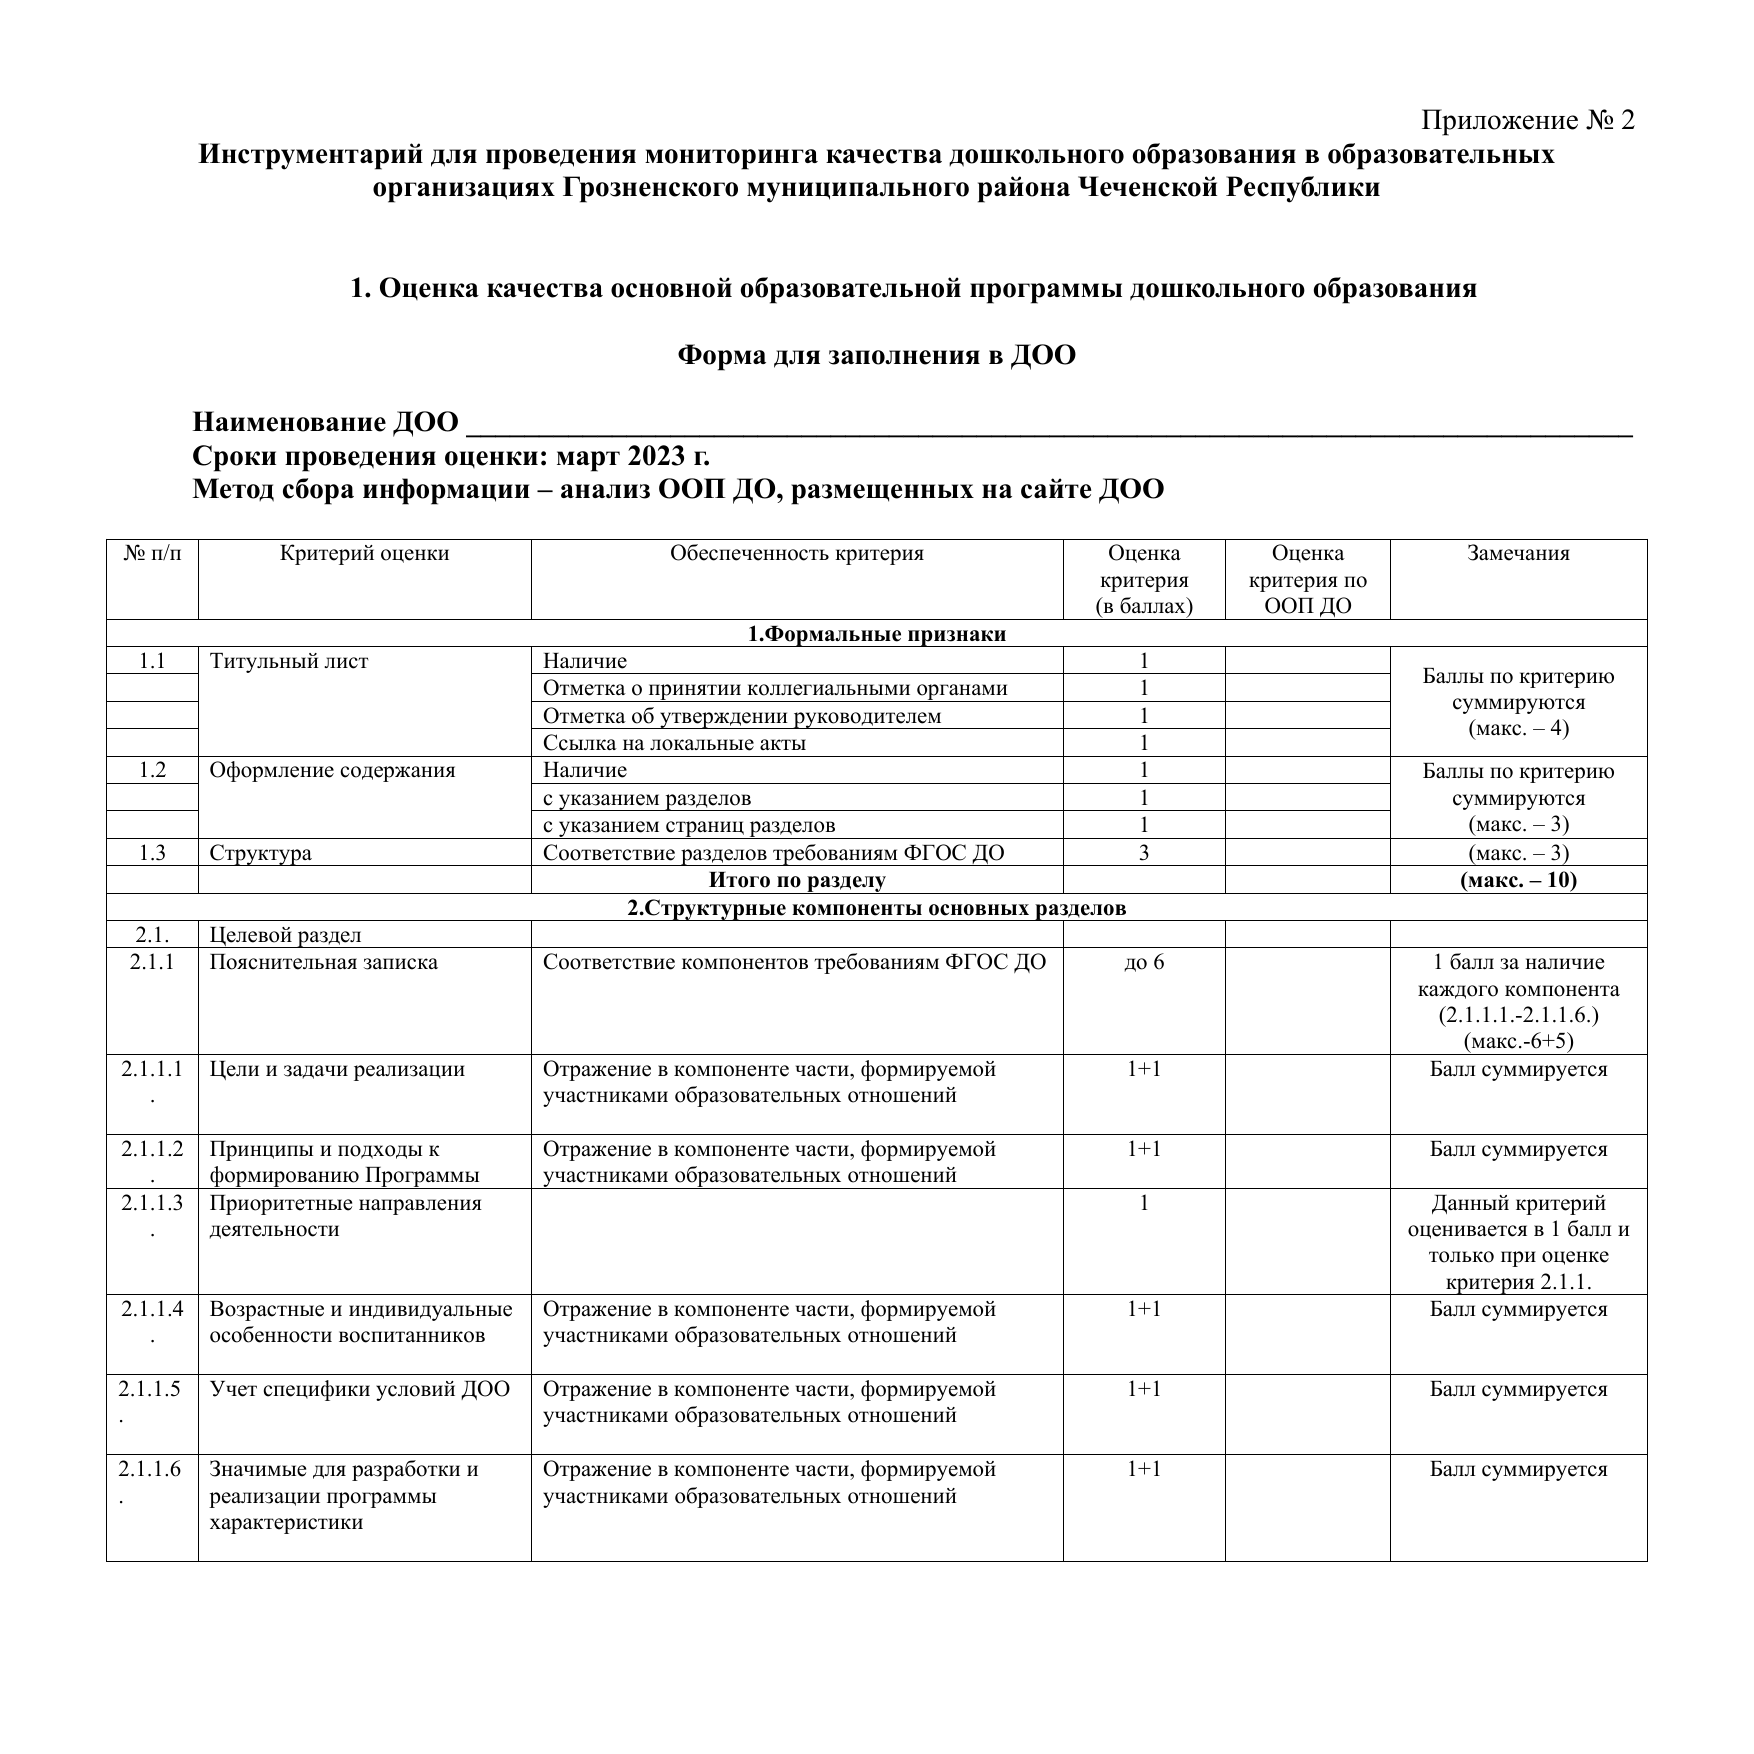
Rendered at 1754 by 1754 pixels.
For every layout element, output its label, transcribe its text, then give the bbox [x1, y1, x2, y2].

table_cell [1226, 1295, 1390, 1374]
table_cell 1 [1064, 729, 1225, 756]
table_cell [1391, 921, 1647, 947]
table_cell [1226, 1455, 1390, 1561]
table_cell [107, 866, 198, 892]
table_cell [199, 866, 531, 892]
table_cell Данный критерий оценивается в 1 балл и только при оценке критерия 2.1.1. [1391, 1189, 1647, 1294]
table_cell с указанием разделов [532, 784, 1063, 810]
table_cell [1064, 866, 1225, 892]
table_cell [1226, 702, 1390, 728]
table_cell 1 [1064, 702, 1225, 728]
text Наименование ДОО ________________________________________________________________________________ [118, 404, 1636, 438]
table_cell Титульный лист [199, 647, 531, 756]
table_cell [1226, 1135, 1390, 1188]
table_cell Значимые для разработки и реализации программы характеристики [199, 1455, 531, 1561]
table_cell Возрастные и индивидуальные особенности воспитанников [199, 1295, 531, 1374]
table_cell (макс. – 3) [1391, 839, 1647, 865]
text Инструментарий для проведения мониторинга качества дошкольного образования в образовательных организациях Грозненского муниципального района Чеченской Республики [118, 136, 1636, 203]
table_cell Целевой раздел [199, 921, 531, 947]
table_cell Наличие [532, 757, 1063, 783]
table_cell Отражение в компоненте части, формируемой участниками образовательных отношений [532, 1295, 1063, 1374]
table_cell [532, 1189, 1063, 1294]
text Приложение № 2 [118, 102, 1636, 136]
table_cell [1226, 647, 1390, 673]
table_cell [107, 702, 198, 728]
table_cell 2.Структурные компоненты основных разделов [107, 894, 1647, 920]
table_cell Наличие [532, 647, 1063, 673]
table_cell Пояснительная записка [199, 948, 531, 1054]
table_cell 1+1 [1064, 1455, 1225, 1561]
table_cell 1+1 [1064, 1055, 1225, 1134]
table_cell Соответствие разделов требованиям ФГОС ДО [532, 839, 1063, 865]
table_cell (макс. – 10) [1391, 866, 1647, 892]
table_cell 1+1 [1064, 1135, 1225, 1188]
table_cell Соответствие компонентов требованиям ФГОС ДО [532, 948, 1063, 1054]
table_header Обеспеченность критерия [532, 540, 1063, 618]
table_cell [1226, 866, 1390, 892]
text 1. Оценка качества основной образовательной программы дошкольного образования [118, 270, 1636, 304]
table_cell 1.3 [107, 839, 198, 865]
text Форма для заполнения в ДОО [118, 337, 1636, 371]
table_cell Отражение в компоненте части, формируемой участниками образовательных отношений [532, 1055, 1063, 1134]
table_cell Балл суммируется [1391, 1455, 1647, 1561]
table_header Замечания [1391, 540, 1647, 618]
table_cell 1 балл за наличие каждого компонента (2.1.1.1.-2.1.1.6.) (макс.-6+5) [1391, 948, 1647, 1054]
table_header Оценка критерия (в баллах) [1064, 540, 1225, 618]
table_cell Отражение в компоненте части, формируемой участниками образовательных отношений [532, 1135, 1063, 1188]
table_cell [1226, 1189, 1390, 1294]
table_cell Отметка об утверждении руководителем [532, 702, 1063, 728]
table_cell [532, 921, 1063, 947]
table_cell 2.1.1.5. [107, 1375, 198, 1454]
table_cell 1+1 [1064, 1375, 1225, 1454]
text Метод сбора информации – анализ ООП ДО, размещенных на сайте ДОО [118, 471, 1636, 505]
table_cell [1226, 729, 1390, 756]
table_cell до 6 [1064, 948, 1225, 1054]
table_cell Балл суммируется [1391, 1295, 1647, 1374]
table_cell 1 [1064, 674, 1225, 701]
table_cell Принципы и подходы к формированию Программы [199, 1135, 531, 1188]
table_cell Цели и задачи реализации [199, 1055, 531, 1134]
table_cell с указанием страниц разделов [532, 811, 1063, 838]
table_cell 2.1. [107, 921, 198, 947]
table_cell 1 [1064, 757, 1225, 783]
table_cell [1226, 757, 1390, 783]
table_cell [1226, 674, 1390, 701]
table_cell 1.1 [107, 647, 198, 673]
table_cell 1.2 [107, 757, 198, 783]
table_cell 1+1 [1064, 1295, 1225, 1374]
table_cell Балл суммируется [1391, 1135, 1647, 1188]
table_cell [1226, 839, 1390, 865]
text Сроки проведения оценки: март 2023 г. [118, 438, 1636, 471]
table_cell [1226, 784, 1390, 810]
table_cell [1226, 811, 1390, 838]
table_header № п/п [107, 540, 198, 618]
table_cell [107, 729, 198, 756]
table_cell 2.1.1 [107, 948, 198, 1054]
table_cell Приоритетные направления деятельности [199, 1189, 531, 1294]
table_cell [107, 674, 198, 701]
table_header Критерий оценки [199, 540, 531, 618]
table_cell Оформление содержания [199, 757, 531, 838]
table_cell 1 [1064, 811, 1225, 838]
table_cell Отметка о принятии коллегиальными органами [532, 674, 1063, 701]
table_cell Балл суммируется [1391, 1055, 1647, 1134]
table_cell [107, 811, 198, 838]
table_cell [1226, 948, 1390, 1054]
table_cell Баллы по критерию суммируются (макс. – 4) [1391, 647, 1647, 756]
table_cell 2.1.1.4. [107, 1295, 198, 1374]
table_cell [1064, 921, 1225, 947]
table_cell 2.1.1.6. [107, 1455, 198, 1561]
table_cell Отражение в компоненте части, формируемой участниками образовательных отношений [532, 1375, 1063, 1454]
table_cell 2.1.1.3. [107, 1189, 198, 1294]
table_cell 2.1.1.1. [107, 1055, 198, 1134]
table_cell [107, 784, 198, 810]
table_header Оценка критерия по ООП ДО [1226, 540, 1390, 618]
table_cell Баллы по критерию суммируются (макс. – 3) [1391, 757, 1647, 838]
table_cell 3 [1064, 839, 1225, 865]
table_cell Итого по разделу [532, 866, 1063, 892]
table_cell 1 [1064, 647, 1225, 673]
table_cell Ссылка на локальные акты [532, 729, 1063, 756]
table_cell 1 [1064, 1189, 1225, 1294]
table_cell 2.1.1.2. [107, 1135, 198, 1188]
table_cell Структура [199, 839, 531, 865]
table_cell 1 [1064, 784, 1225, 810]
table_cell [1226, 921, 1390, 947]
table_cell Балл суммируется [1391, 1375, 1647, 1454]
table_cell Учет специфики условий ДОО [199, 1375, 531, 1454]
table_cell [1226, 1055, 1390, 1134]
table_cell Отражение в компоненте части, формируемой участниками образовательных отношений [532, 1455, 1063, 1561]
table_cell 1.Формальные признаки [107, 620, 1647, 646]
table_cell [1226, 1375, 1390, 1454]
